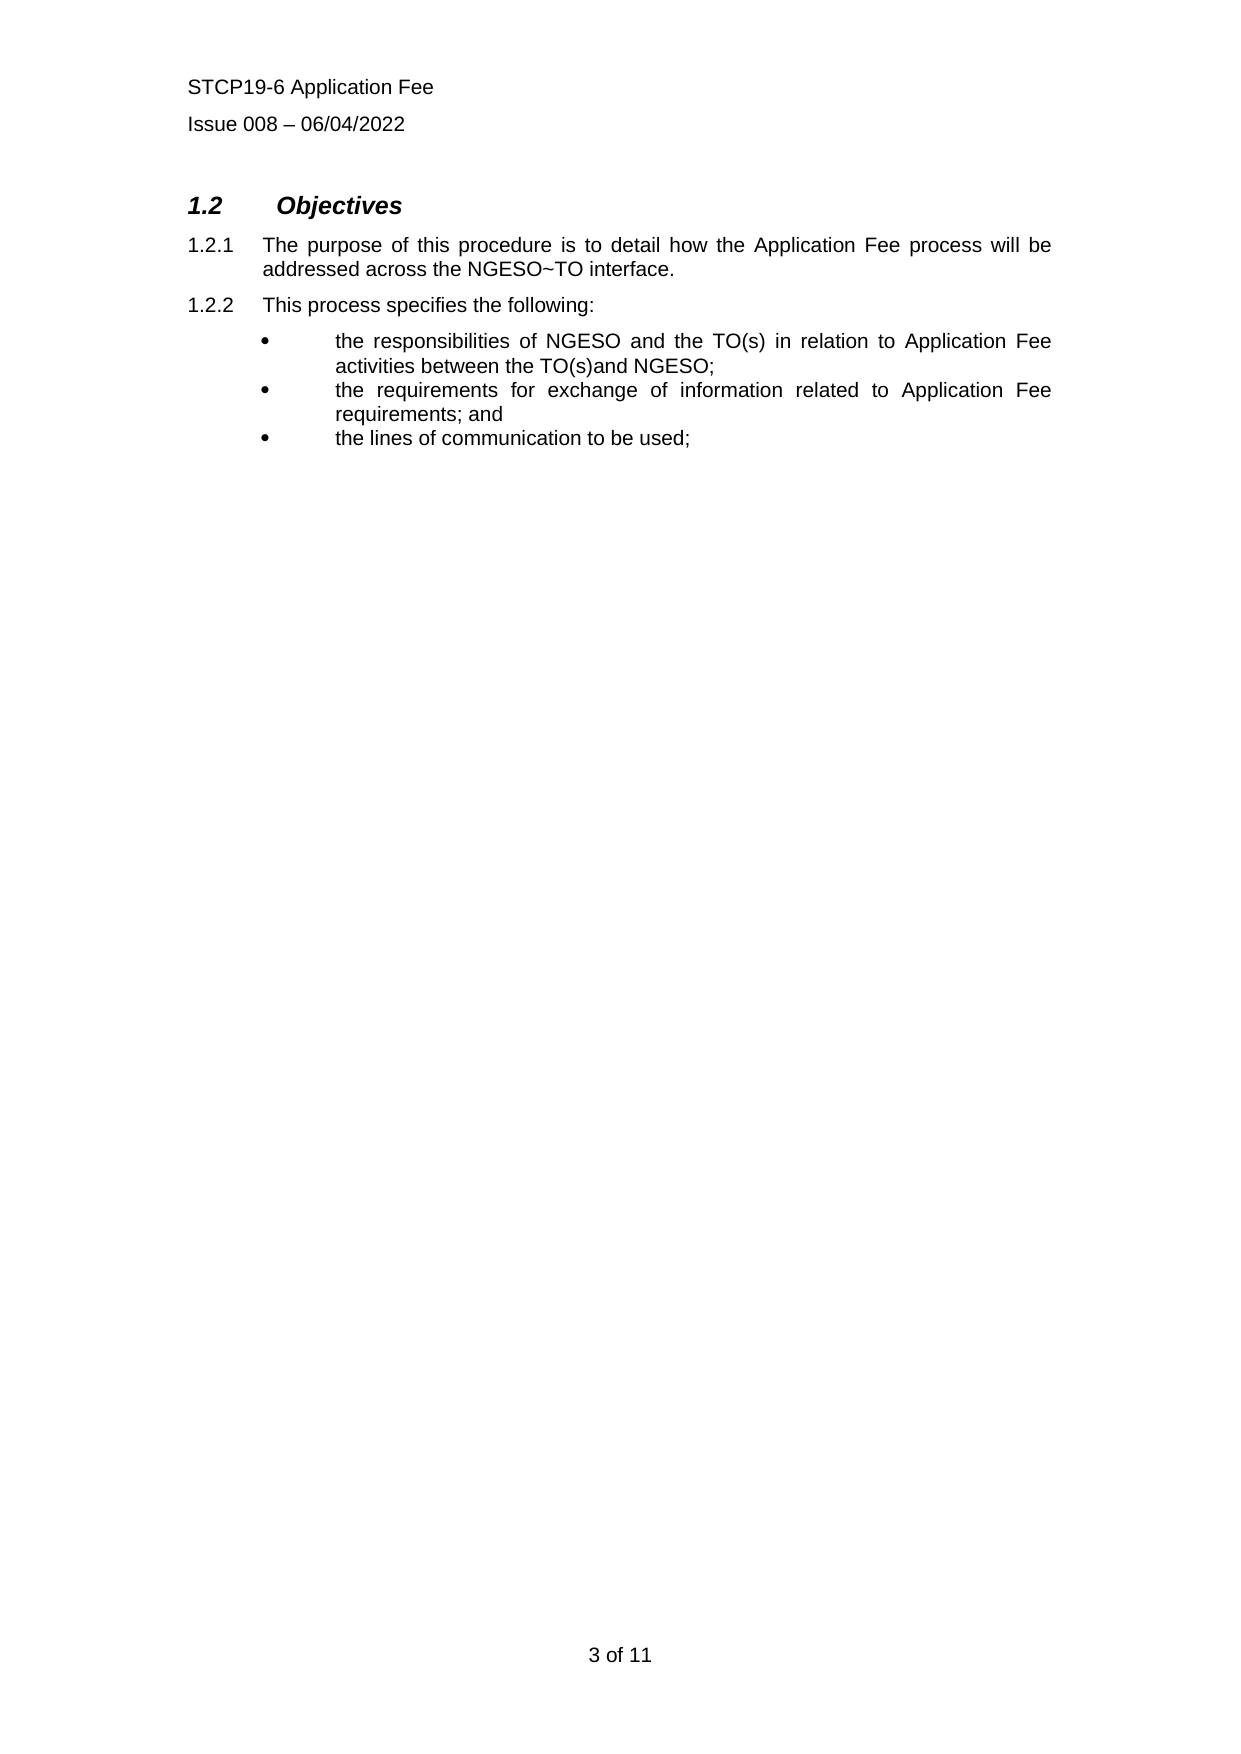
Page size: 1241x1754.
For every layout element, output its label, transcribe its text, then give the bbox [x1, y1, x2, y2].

subtitle This process specifies the following: [187, 293, 1053, 317]
list the responsibilities of NGESO and the TO(s) in relation to Application Fee activities between the TO(s)and NGESO; [261, 329, 1053, 377]
subtitle The purpose of this procedure is to detail how the Application Fee process will be addressed across the NGESO~TO interface. [187, 232, 1053, 280]
list the requirements for exchange of information related to Application Fee requirements; and [261, 377, 1053, 425]
list the lines of communication to be used; [261, 425, 1053, 449]
subtitle Objectives [187, 191, 1053, 220]
